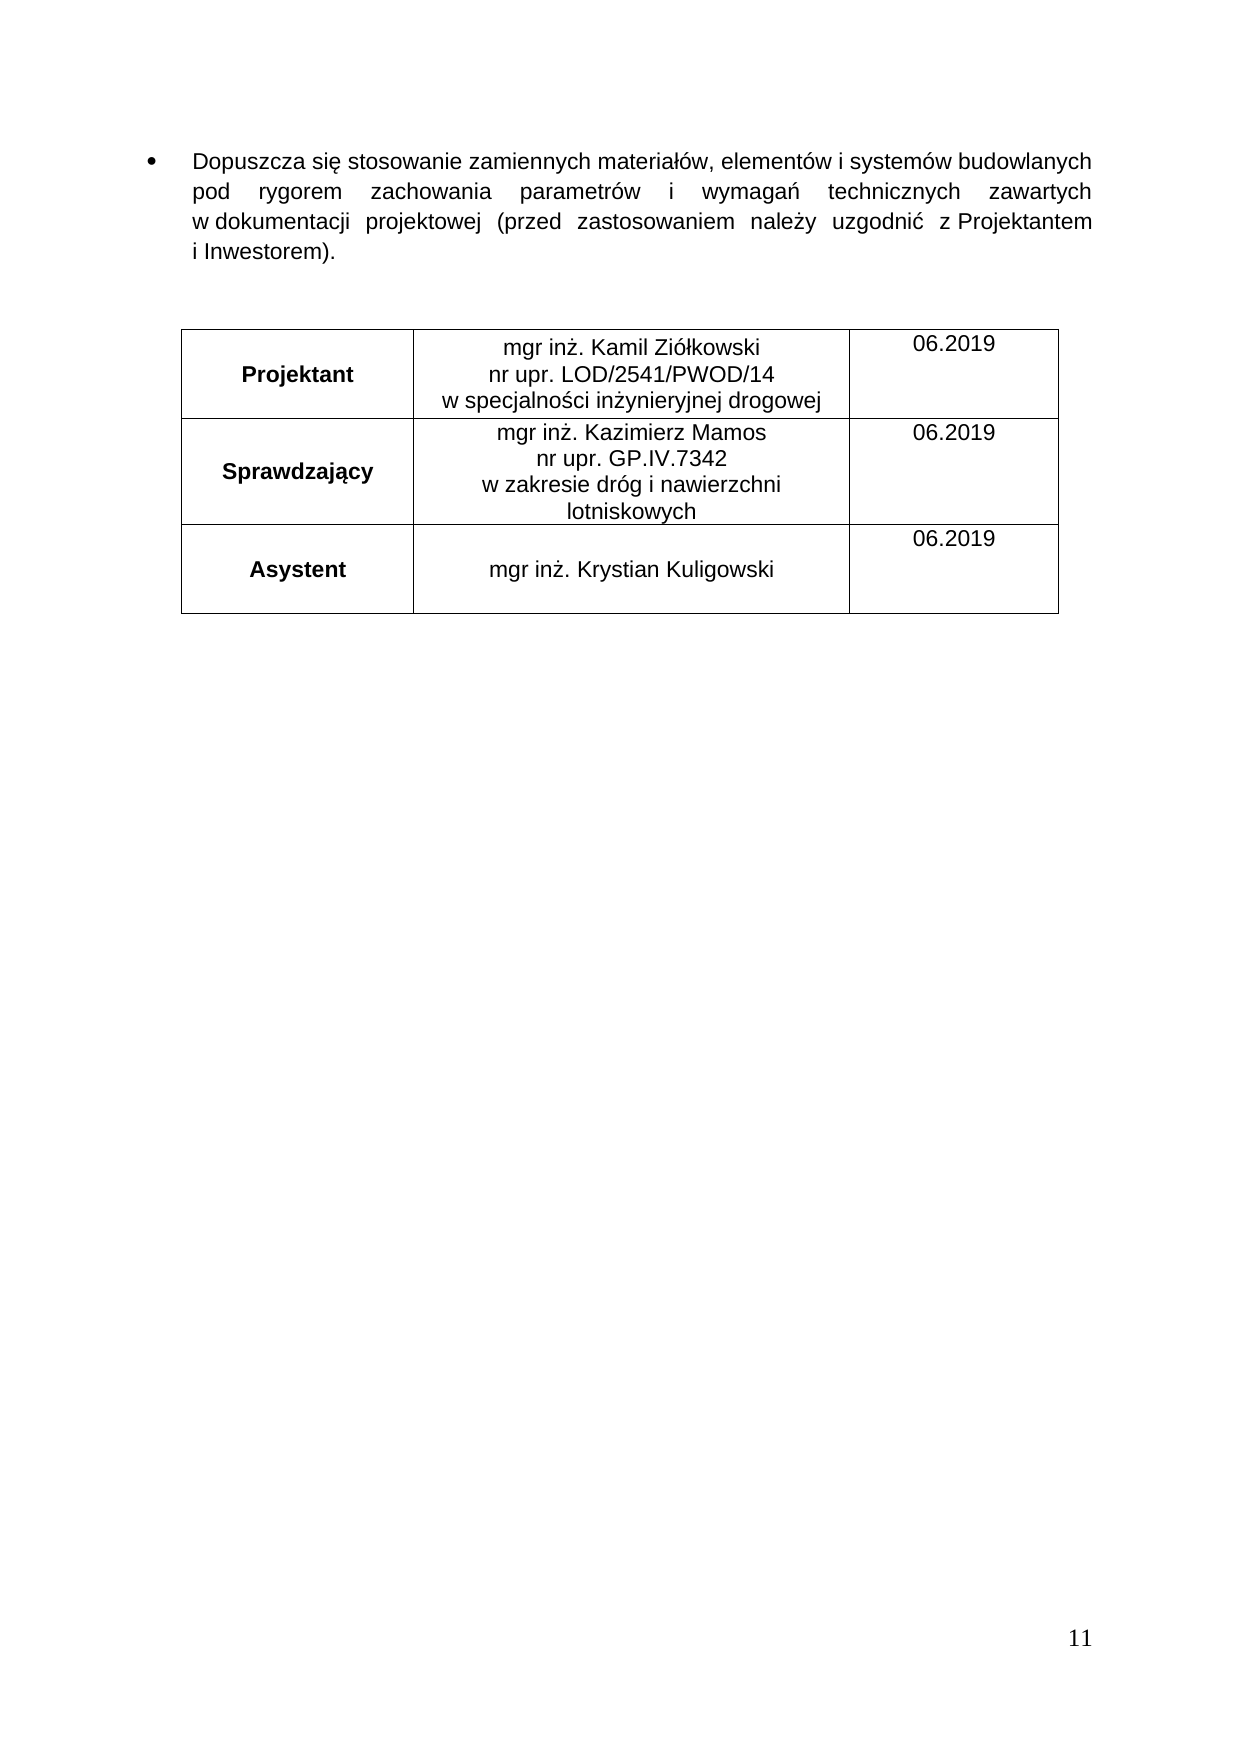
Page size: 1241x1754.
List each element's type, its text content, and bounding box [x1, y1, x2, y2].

table_header mgr inż. Kamil Ziółkowski nr upr. LOD/2541/PWOD/14 w specjalności inżynieryjnej drogowej [414, 330, 849, 417]
list Dopuszcza się stosowanie zamiennych materiałów, elementów i systemów budowlanych pod rygorem zachowania parametrów i wymagań technicznych zawartych w dokumentacji projektowej (przed zastosowaniem należy uzgodnić z Projektantem i Inwestorem). [148, 148, 1092, 265]
table_cell mgr inż. Kazimierz Mamos nr upr. GP.IV.7342 w zakresie dróg i nawierzchni lotniskowych [414, 419, 849, 524]
table_header 06.2019 [850, 330, 1058, 417]
table_cell 06.2019 [850, 419, 1058, 524]
table_header Projektant [182, 330, 413, 417]
table_cell Asystent [182, 525, 413, 612]
table_cell mgr inż. Krystian Kuligowski [414, 525, 849, 612]
table_cell Sprawdzający [182, 419, 413, 524]
table_cell 06.2019 [850, 525, 1058, 612]
